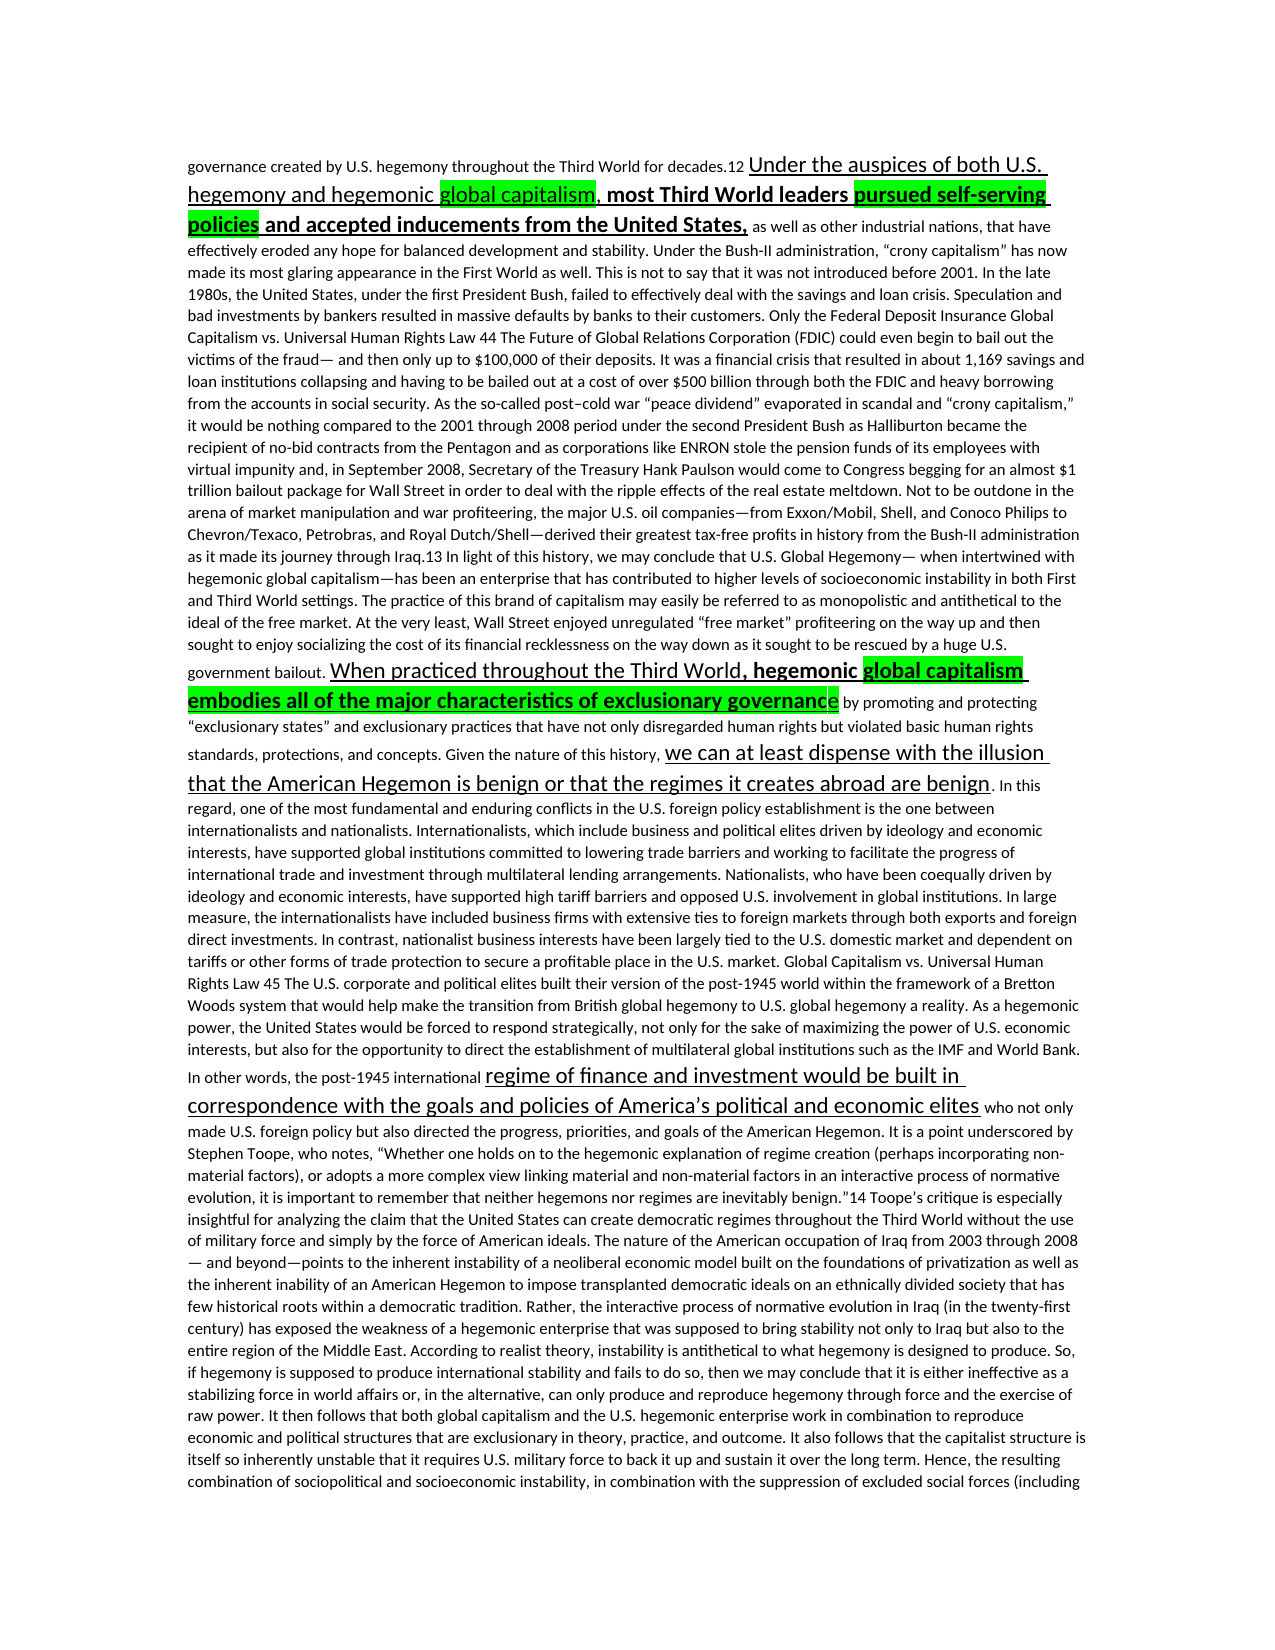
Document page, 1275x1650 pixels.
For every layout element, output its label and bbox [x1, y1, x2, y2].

text [187, 150, 1087, 1492]
